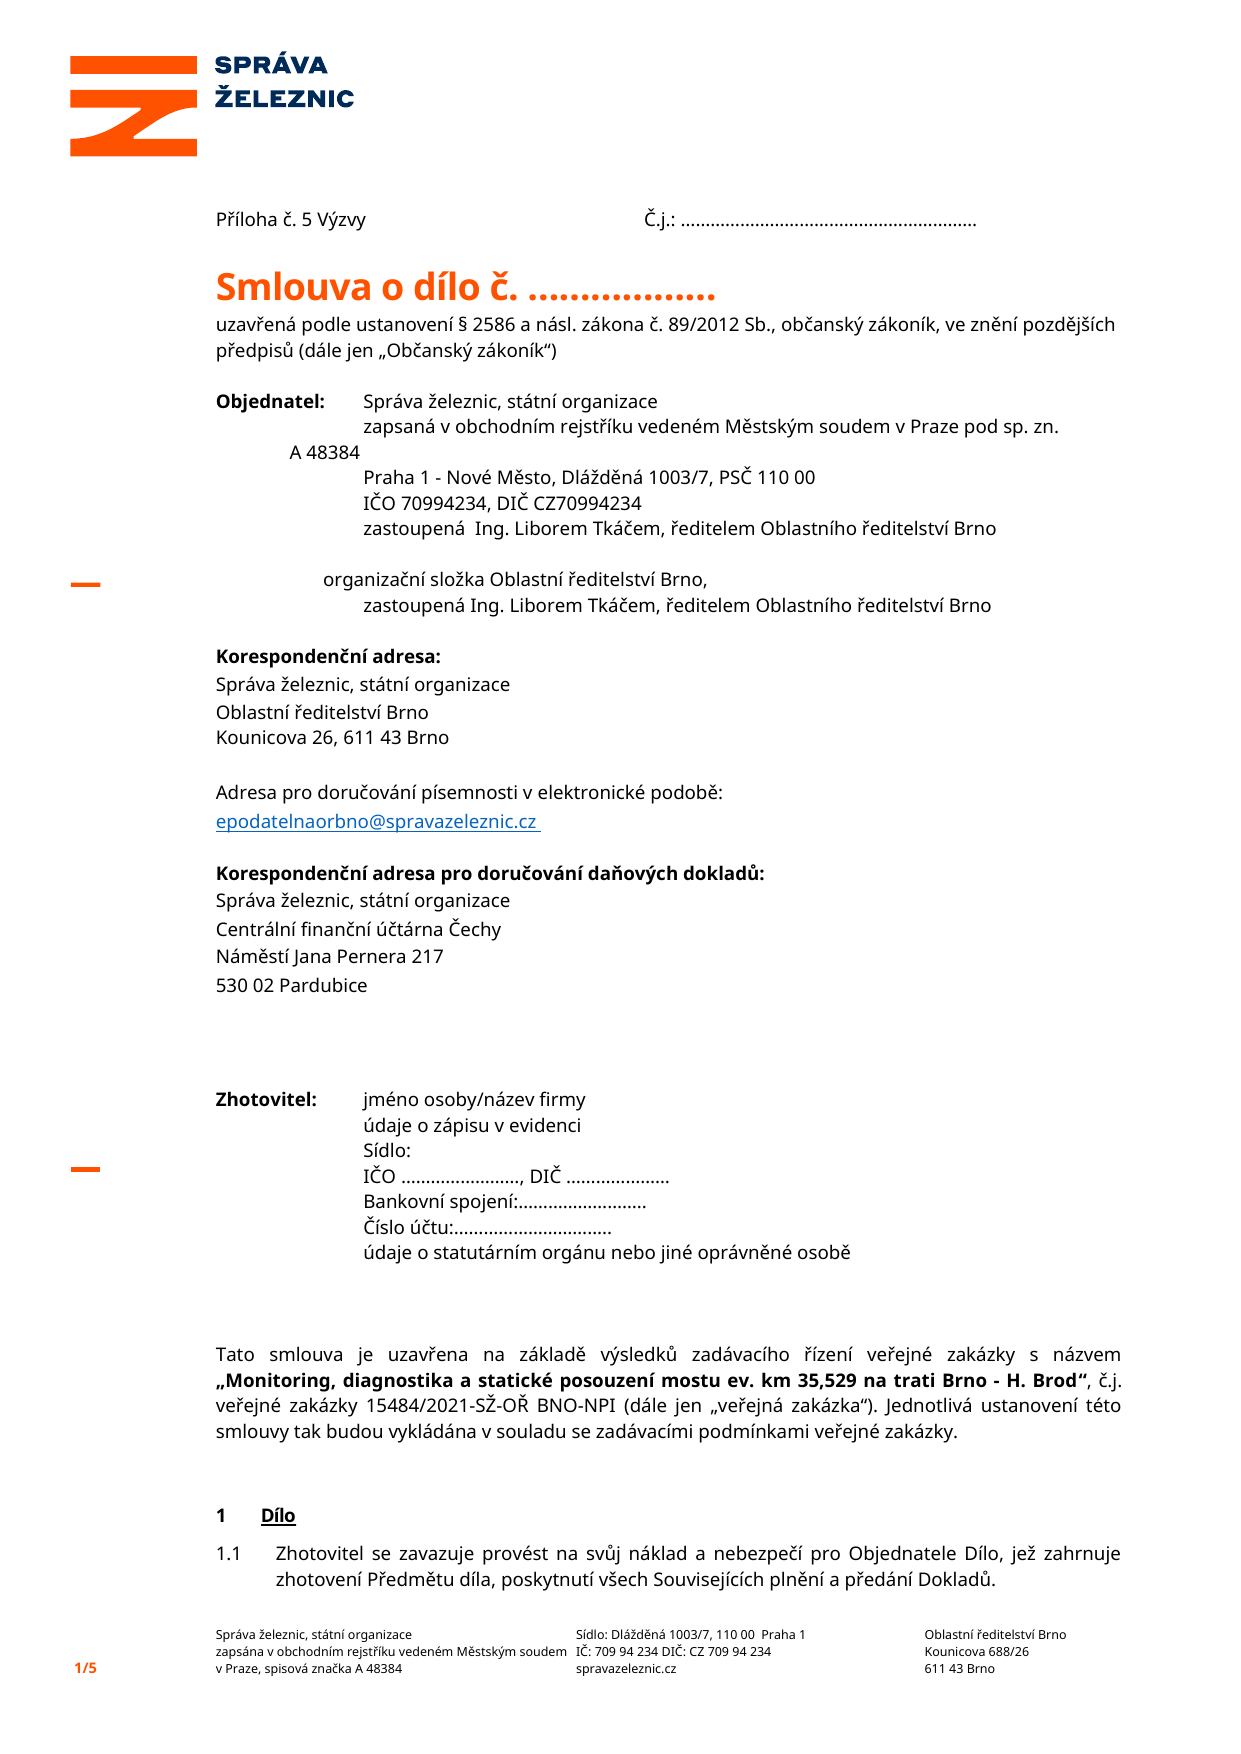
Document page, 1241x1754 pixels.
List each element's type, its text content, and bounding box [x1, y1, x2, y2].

text údaje o statutárním orgánu nebo jiné oprávněné osobě [216, 1239, 1122, 1265]
text organizační složka Oblastní ředitelství Brno, [216, 567, 1122, 592]
text uzavřená podle ustanovení § 2586 a násl. zákona č. 89/2012 Sb., občanský zákoník, ve znění pozdějších předpisů (dále jen „Občanský zákoník“) [216, 311, 1122, 362]
text Centrální finanční účtárna Čechy [216, 916, 1122, 941]
text Příloha č. 5 Výzvy Č.j.: …………………………………………………… [216, 207, 1122, 232]
text epodatelnaorbno@spravazeleznic.cz [216, 809, 1122, 834]
text Správa železnic, státní organizace [216, 888, 1122, 913]
text zastoupená Ing. Liborem Tkáčem, ředitelem Oblastního ředitelství Brno [216, 516, 1122, 541]
text Číslo účtu:………………………….. [289, 1214, 1122, 1239]
text zapsaná v obchodním rejstříku vedeném Městským soudem v Praze pod sp. zn. A 48384 [216, 413, 1122, 464]
text Korespondenční adresa: [216, 643, 1122, 669]
subtitle Zhotovitel se zavazuje provést na svůj náklad a nebezpečí pro Objednatele Dílo, jež zahrnuje zhotovení Předmětu díla, poskytnutí všech Souvisejících plnění a předání Dokladů. [216, 1541, 1122, 1592]
text Tato smlouva je uzavřena na základě výsledků zadávacího řízení veřejné zakázky s názvem „Monitoring, diagnostika a statické posouzení mostu ev. km 35,529 na trati Brno - H. Brod“, č.j. veřejné zakázky 15484/2021-SŽ-OŘ BNO-NPI (dále jen „veřejná zakázka“). Jednotlivá ustanovení této smlouvy tak budou vykládána v souladu se zadávacími podmínkami veřejné zakázky. [216, 1342, 1122, 1444]
text Zhotovitel: jméno osoby/název firmy [216, 1086, 1122, 1112]
title Smlouva o dílo č. ……………… [216, 260, 1122, 311]
subtitle Dílo [216, 1503, 1122, 1528]
text 530 02 Pardubice [216, 972, 1122, 997]
text údaje o zápisu v evidenci [216, 1112, 1122, 1137]
text IČO ……………………, DIČ ………………… [216, 1163, 1122, 1188]
text Korespondenční adresa pro doručování daňových dokladů: [216, 860, 1122, 885]
text Objednatel: Správa železnic, státní organizace [216, 388, 1122, 413]
text Náměstí Jana Pernera 217 [216, 944, 1122, 969]
text Oblastní ředitelství Brno [216, 699, 1122, 725]
text Praha 1 - Nové Město, Dlážděná 1003/7, PSČ 110 00 [216, 464, 1122, 490]
text zastoupená Ing. Liborem Tkáčem, ředitelem Oblastního ředitelství Brno [289, 592, 1122, 618]
text Správa železnic, státní organizace [216, 671, 1122, 697]
text Kounicova 26, 611 43 Brno [216, 725, 1122, 750]
text Sídlo: [216, 1137, 1122, 1163]
text Bankovní spojení:…………………….. [289, 1188, 1122, 1214]
text Adresa pro doručování písemnosti v elektronické podobě: [216, 779, 1122, 805]
text IČO 70994234, DIČ CZ70994234 [216, 490, 1122, 516]
